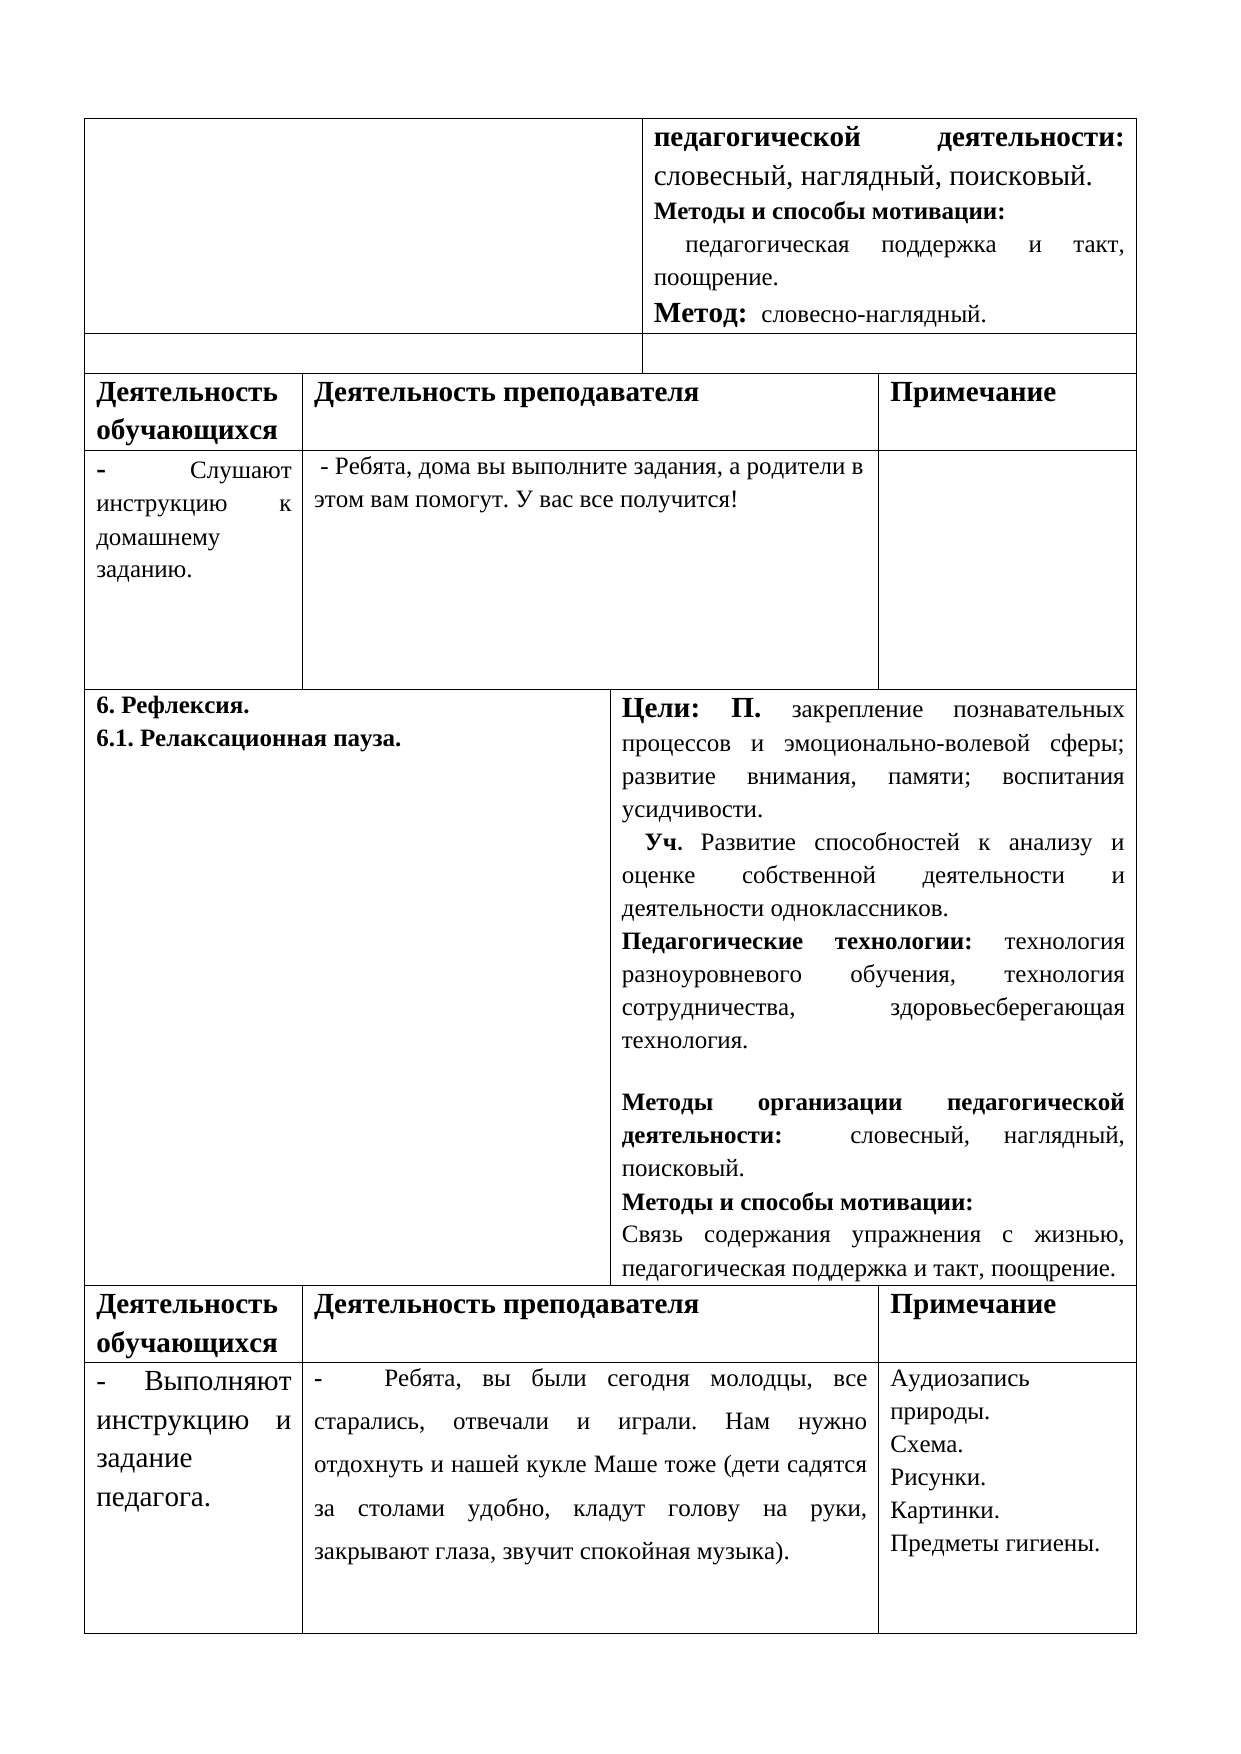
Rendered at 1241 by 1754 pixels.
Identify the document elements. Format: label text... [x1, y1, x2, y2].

table_cell Деятельность преподавателя [303, 374, 878, 450]
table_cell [85, 119, 642, 333]
table_cell Примечание [879, 374, 1136, 450]
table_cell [85, 1363, 302, 1633]
table_cell 6. Рефлексия. 6.1. Релаксационная пауза. [85, 690, 610, 1285]
table_cell Деятельность обучающихся [85, 1286, 302, 1362]
table_cell - Ребята, дома вы выполните задания, а родители в этом вам помогут. У вас все получится! [303, 451, 878, 689]
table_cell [303, 1363, 878, 1633]
table_cell [643, 334, 1136, 373]
table_cell Примечание [879, 1286, 1136, 1362]
table_cell [879, 451, 1136, 689]
table_cell Цели: П. закрепление познавательных процессов и эмоционально-волевой сферы; развитие внимания, памяти; воспитания усидчивости. Уч. Развитие способностей к анализу и оценке собственной деятельности и деятельности одноклассников. Педагогические технологии: технология разноуровневого обучения, технология сотрудничества, здоровьесберегающая технология. Методы организации педагогической деятельности: словесный, наглядный, поисковый. Методы и способы мотивации: Связь содержания упражнения с жизнью, педагогическая поддержка и такт, поощрение. [611, 690, 1136, 1285]
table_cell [879, 1363, 1136, 1633]
table_cell Деятельность преподавателя [303, 1286, 878, 1362]
table_cell [85, 334, 642, 373]
table_cell - Слушают инструкцию к домашнему заданию. [85, 451, 302, 689]
table_cell Деятельность обучающихся [85, 374, 302, 450]
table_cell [643, 119, 1136, 333]
